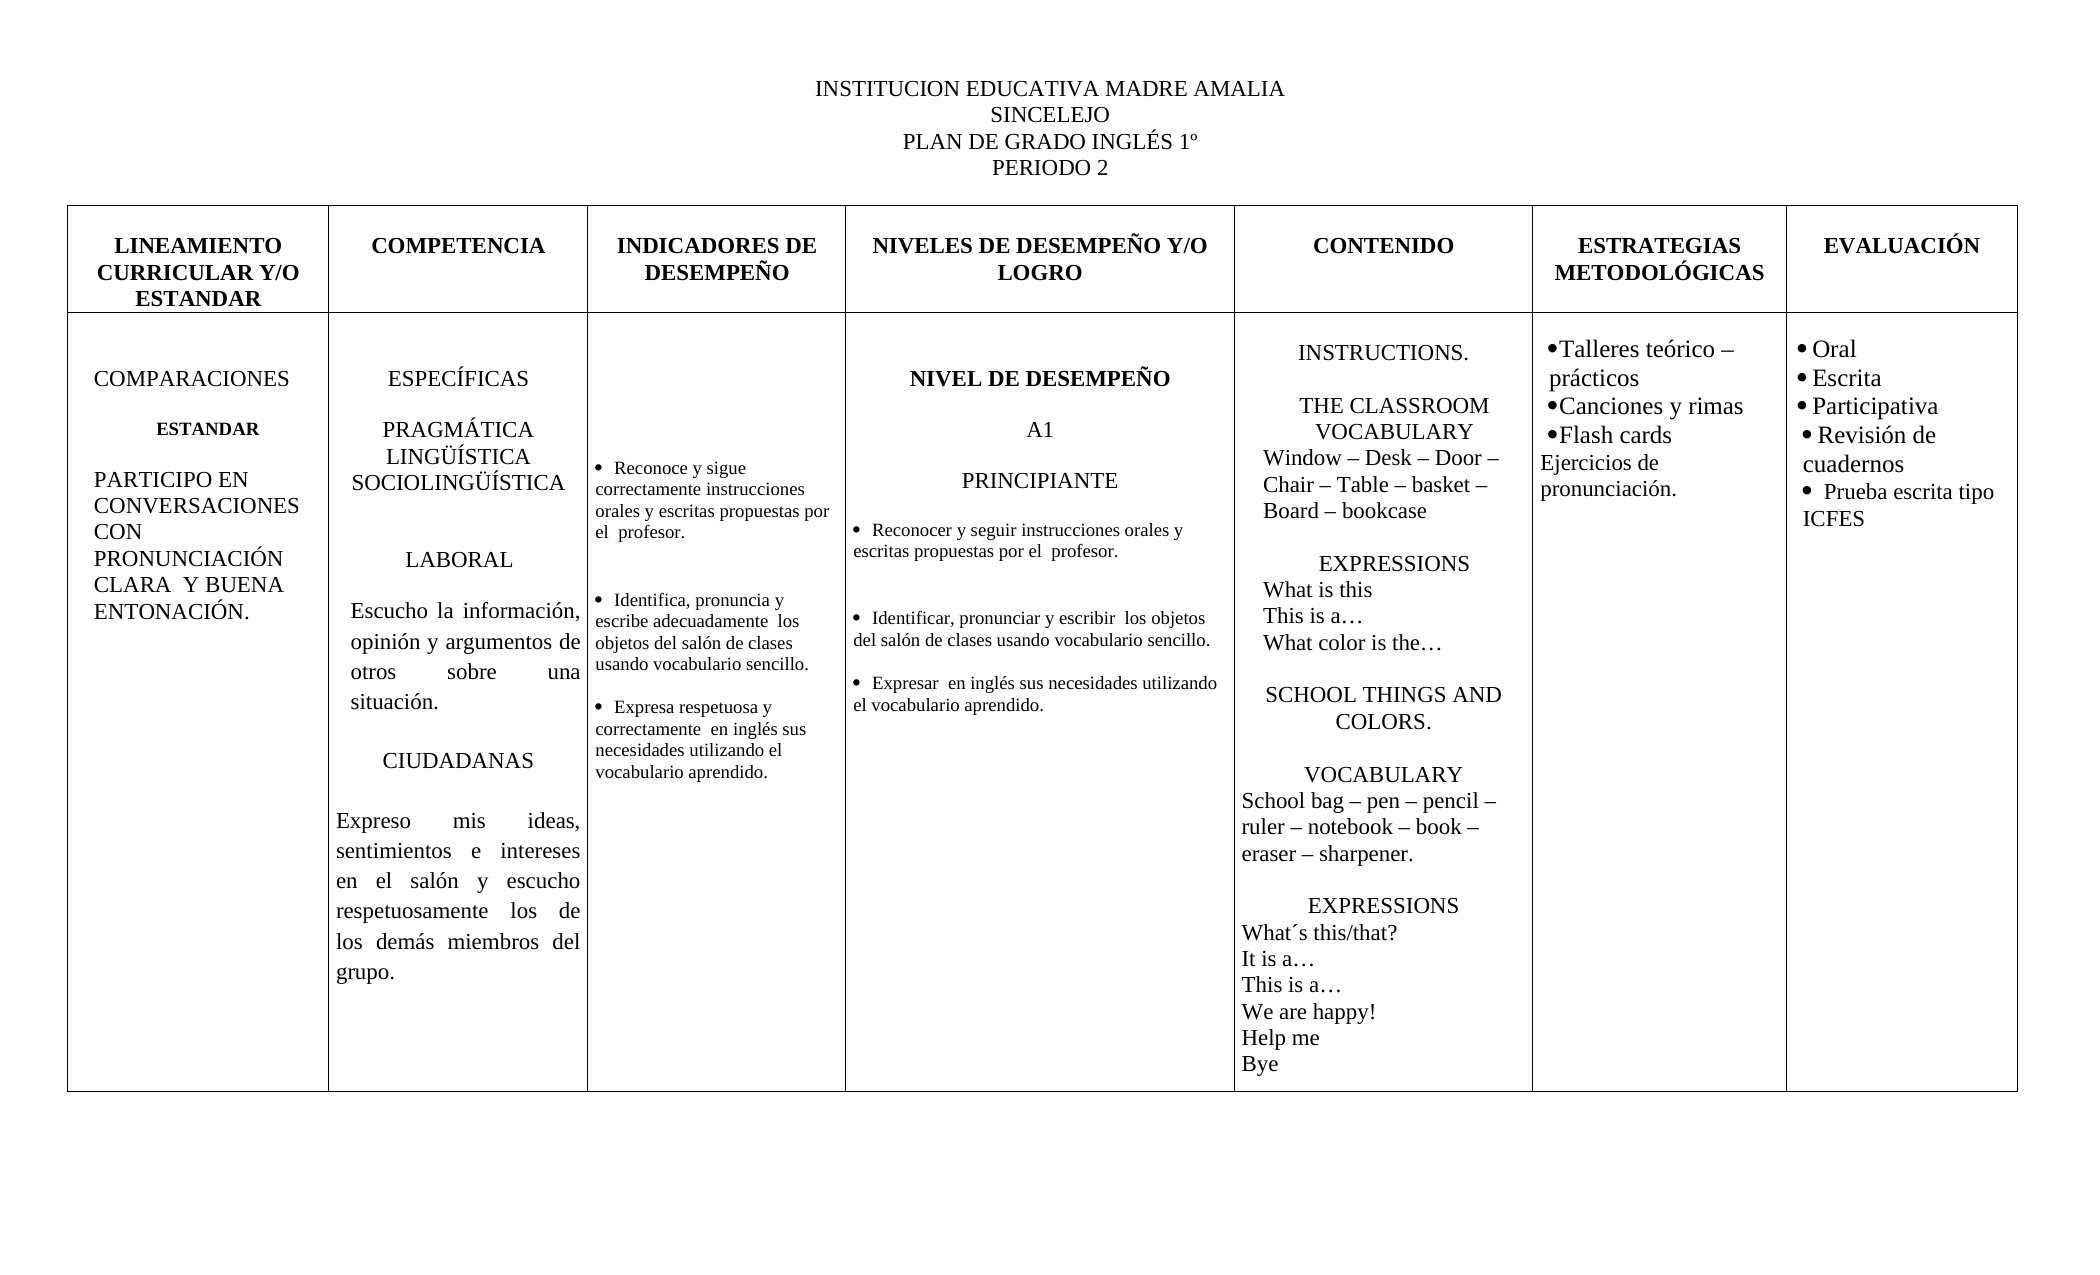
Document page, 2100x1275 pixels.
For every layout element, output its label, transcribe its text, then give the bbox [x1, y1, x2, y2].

table_cell Oral Escrita Participativa Revisión de cuadernos Prueba escrita tipo ICFES [1787, 313, 2017, 1091]
table_cell COMPARACIONES ESTANDAR PARTICIPO EN CONVERSACIONES CON PRONUNCIACIÓN CLARA Y BUENA ENTONACIÓN. [68, 313, 328, 1091]
text PLAN DE GRADO INGLÉS 1º [75, 128, 2025, 154]
table_header COMPETENCIA [329, 206, 587, 312]
text SINCELEJO [75, 101, 2025, 128]
table_header CONTENIDO [1235, 206, 1532, 312]
text PERIODO 2 [75, 154, 2025, 180]
table_header ESTRATEGIAS METODOLÓGICAS [1533, 206, 1786, 312]
table_cell INSTRUCTIONS. THE CLASSROOM VOCABULARY Window – Desk – Door – Chair – Table – basket – Board – bookcase EXPRESSIONS What is this This is a… What color is the… SCHOOL THINGS AND COLORS. VOCABULARY School bag – pen – pencil – ruler – notebook – book – eraser – sharpener. EXPRESSIONS What´s this/that? It is a… This is a… We are happy! Help me Bye [1235, 313, 1532, 1091]
table_cell Reconoce y sigue correctamente instrucciones orales y escritas propuestas por el profesor. Identifica, pronuncia y escribe adecuadamente los objetos del salón de clases usando vocabulario sencillo. Expresa respetuosa y correctamente en inglés sus necesidades utilizando el vocabulario aprendido. [588, 313, 845, 1091]
table_cell NIVEL DE DESEMPEÑO A1 PRINCIPIANTE Reconocer y seguir instrucciones orales y escritas propuestas por el profesor. Identificar, pronunciar y escribir los objetos del salón de clases usando vocabulario sencillo. Expresar en inglés sus necesidades utilizando el vocabulario aprendido. [846, 313, 1234, 1091]
table_header LINEAMIENTO CURRICULAR Y/O ESTANDAR [68, 206, 328, 312]
table_header NIVELES DE DESEMPEÑO Y/O LOGRO [846, 206, 1234, 312]
table_cell ESPECÍFICAS PRAGMÁTICA LINGÜÍSTICA SOCIOLINGÜÍSTICA LABORAL Escucho la información, opinión y argumentos de otros sobre una situación. CIUDADANAS Expreso mis ideas, sentimientos e intereses en el salón y escucho respetuosamente los de los demás miembros del grupo. [329, 313, 587, 1091]
text INSTITUCION EDUCATIVA MADRE AMALIA [75, 75, 2025, 101]
table_header INDICADORES DE DESEMPEÑO [588, 206, 845, 312]
table_cell Talleres teórico – prácticos Canciones y rimas Flash cards Ejercicios de pronunciación. [1533, 313, 1786, 1091]
table_header EVALUACIÓN [1787, 206, 2017, 312]
